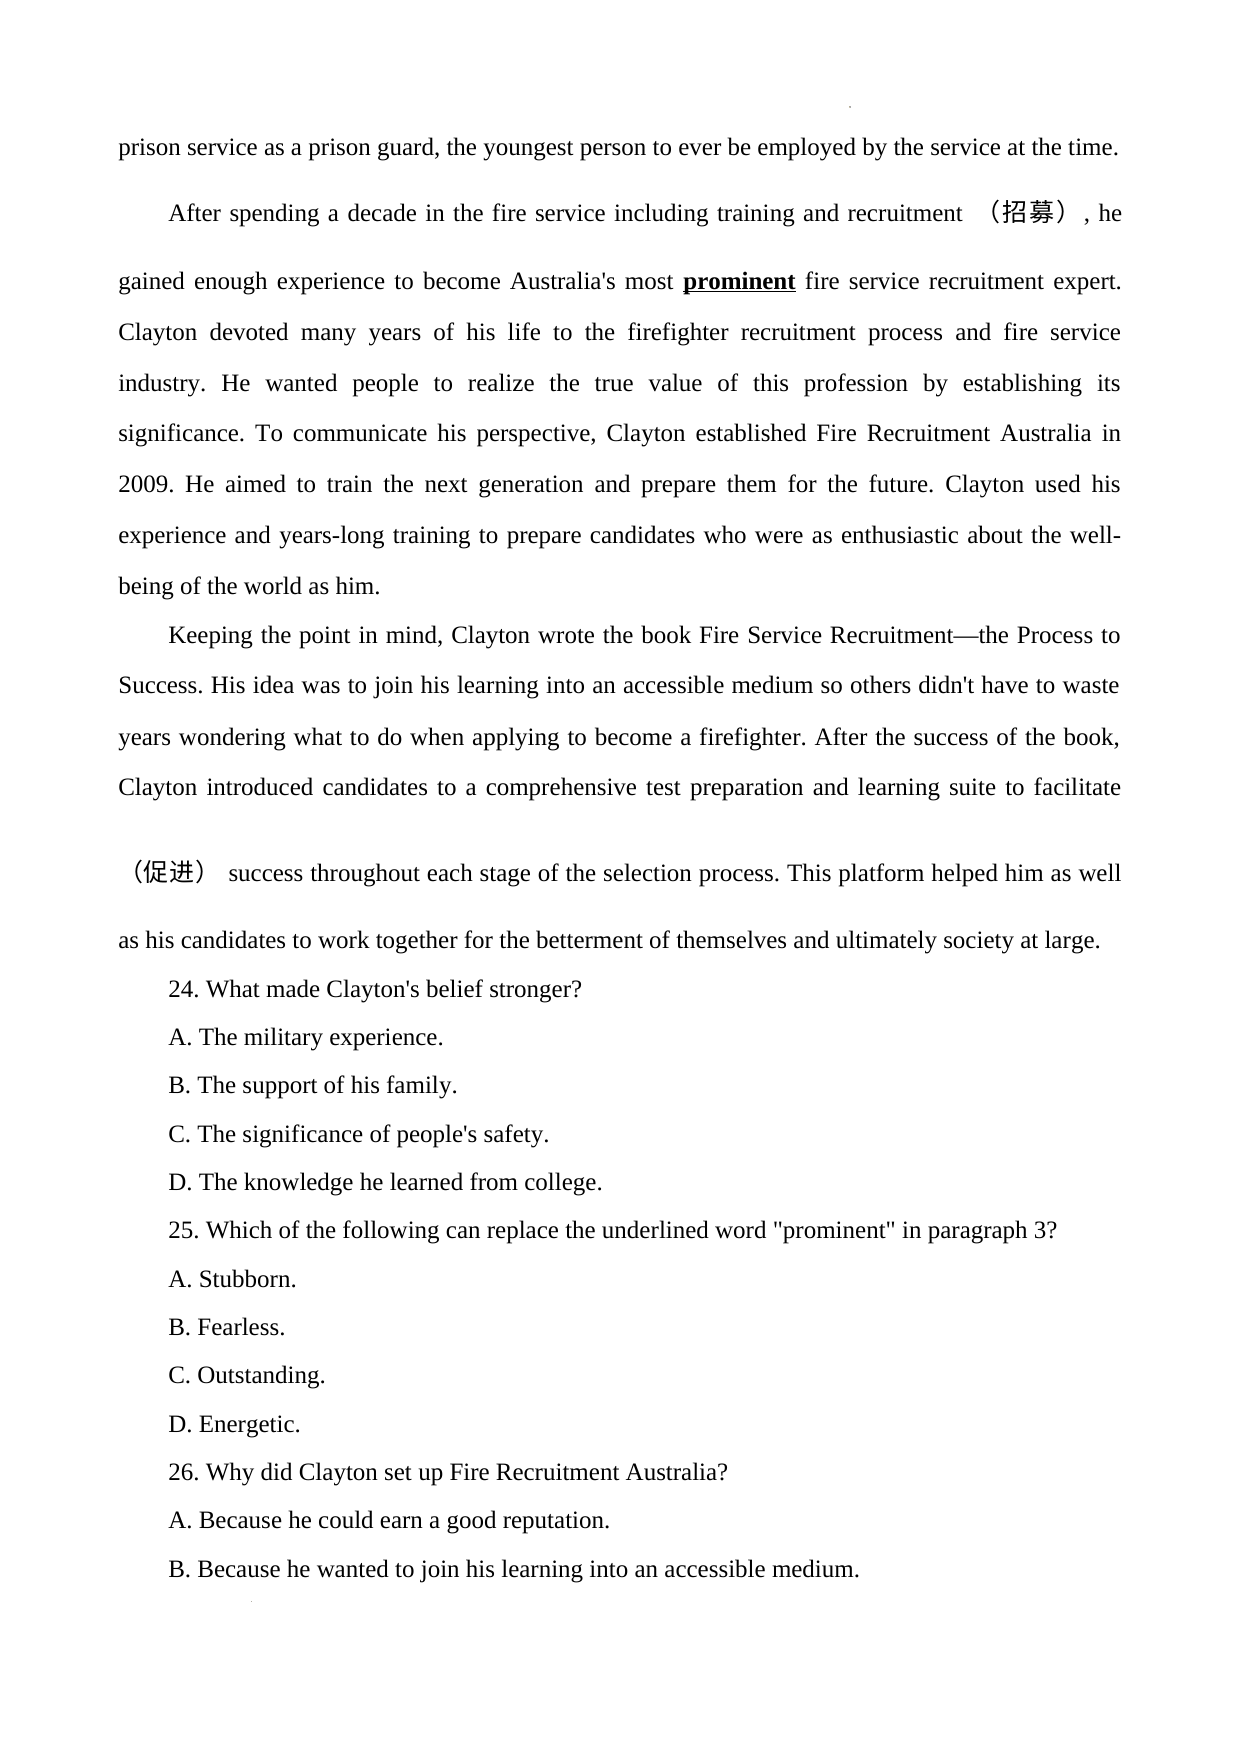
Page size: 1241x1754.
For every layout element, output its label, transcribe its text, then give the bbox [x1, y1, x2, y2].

text 25. Which of the following can replace the underlined word "prominent" in paragraph 3? [118, 1213, 1122, 1247]
text Keeping the point in mind, Clayton wrote the book Fire Service Recruitment—the Process to Success. His idea was to join his learning into an accessible medium so others didn't have to waste years wondering what to do when applying to become a firefighter. After the success of the book, Clayton introduced candidates to a comprehensive test preparation and learning suite to facilitate （促进） success throughout each stage of the selection process. This platform helped him as well as his candidates to work together for the betterment of themselves and ultimately society at large. [118, 617, 1122, 957]
text A. Stubborn. [118, 1261, 1122, 1295]
text B. Fearless. [118, 1309, 1122, 1343]
text C. The significance of people's safety. [118, 1116, 1122, 1150]
text 26. Why did Clayton set up Fire Recruitment Australia? [118, 1454, 1122, 1488]
text B. The support of his family. [118, 1068, 1122, 1102]
text C. Outstanding. [118, 1358, 1122, 1392]
text B. Because he wanted to join his learning into an accessible medium. [118, 1551, 1122, 1585]
text D. Energetic. [118, 1406, 1122, 1440]
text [118, 130, 1122, 164]
text A. Because he could earn a good reputation. [118, 1503, 1122, 1537]
text A. The military experience. [118, 1019, 1122, 1053]
text 24. What made Clayton's belief stronger? [118, 971, 1122, 1005]
text D. The knowledge he learned from college. [118, 1164, 1122, 1198]
text After spending a decade in the fire service including training and recruitment （招募）, he gained enough experience to become Australia's most prominent fire service recruitment expert. Clayton devoted many years of his life to the firefighter recruitment process and fire service industry. He wanted people to realize the true value of this profession by establishing its significance. To communicate his perspective, Clayton established Fire Recruitment Australia in 2009. He aimed to train the next generation and prepare them for the future. Clayton used his experience and years-long training to prepare candidates who were as enthusiastic about the well-being of the world as him. [118, 178, 1122, 603]
